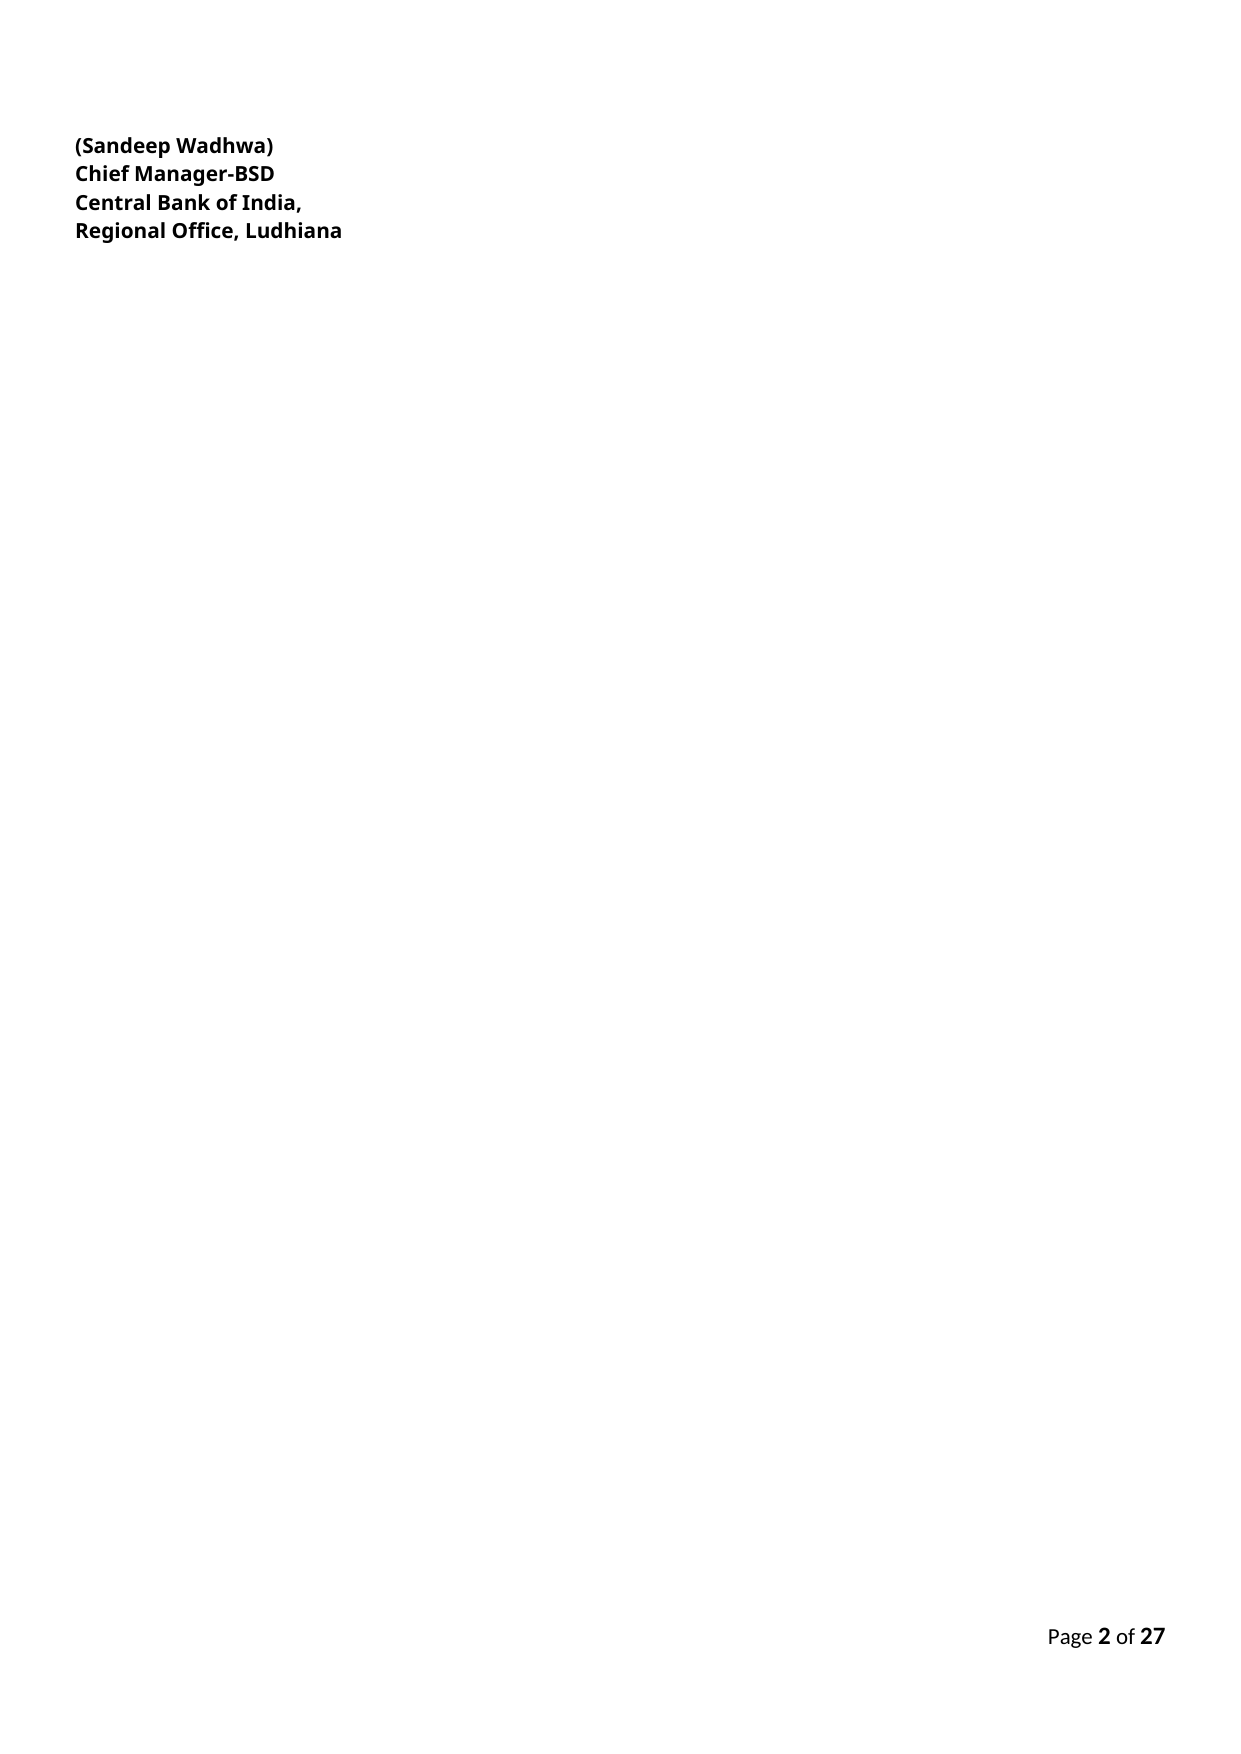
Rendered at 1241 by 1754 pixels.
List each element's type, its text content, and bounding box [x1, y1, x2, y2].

text Regional Office, Ludhiana [75, 216, 1165, 245]
text Central Bank of India, [75, 188, 1165, 216]
text (Sandeep Wadhwa) [75, 131, 1165, 159]
text Chief Manager-BSD [75, 159, 1165, 188]
